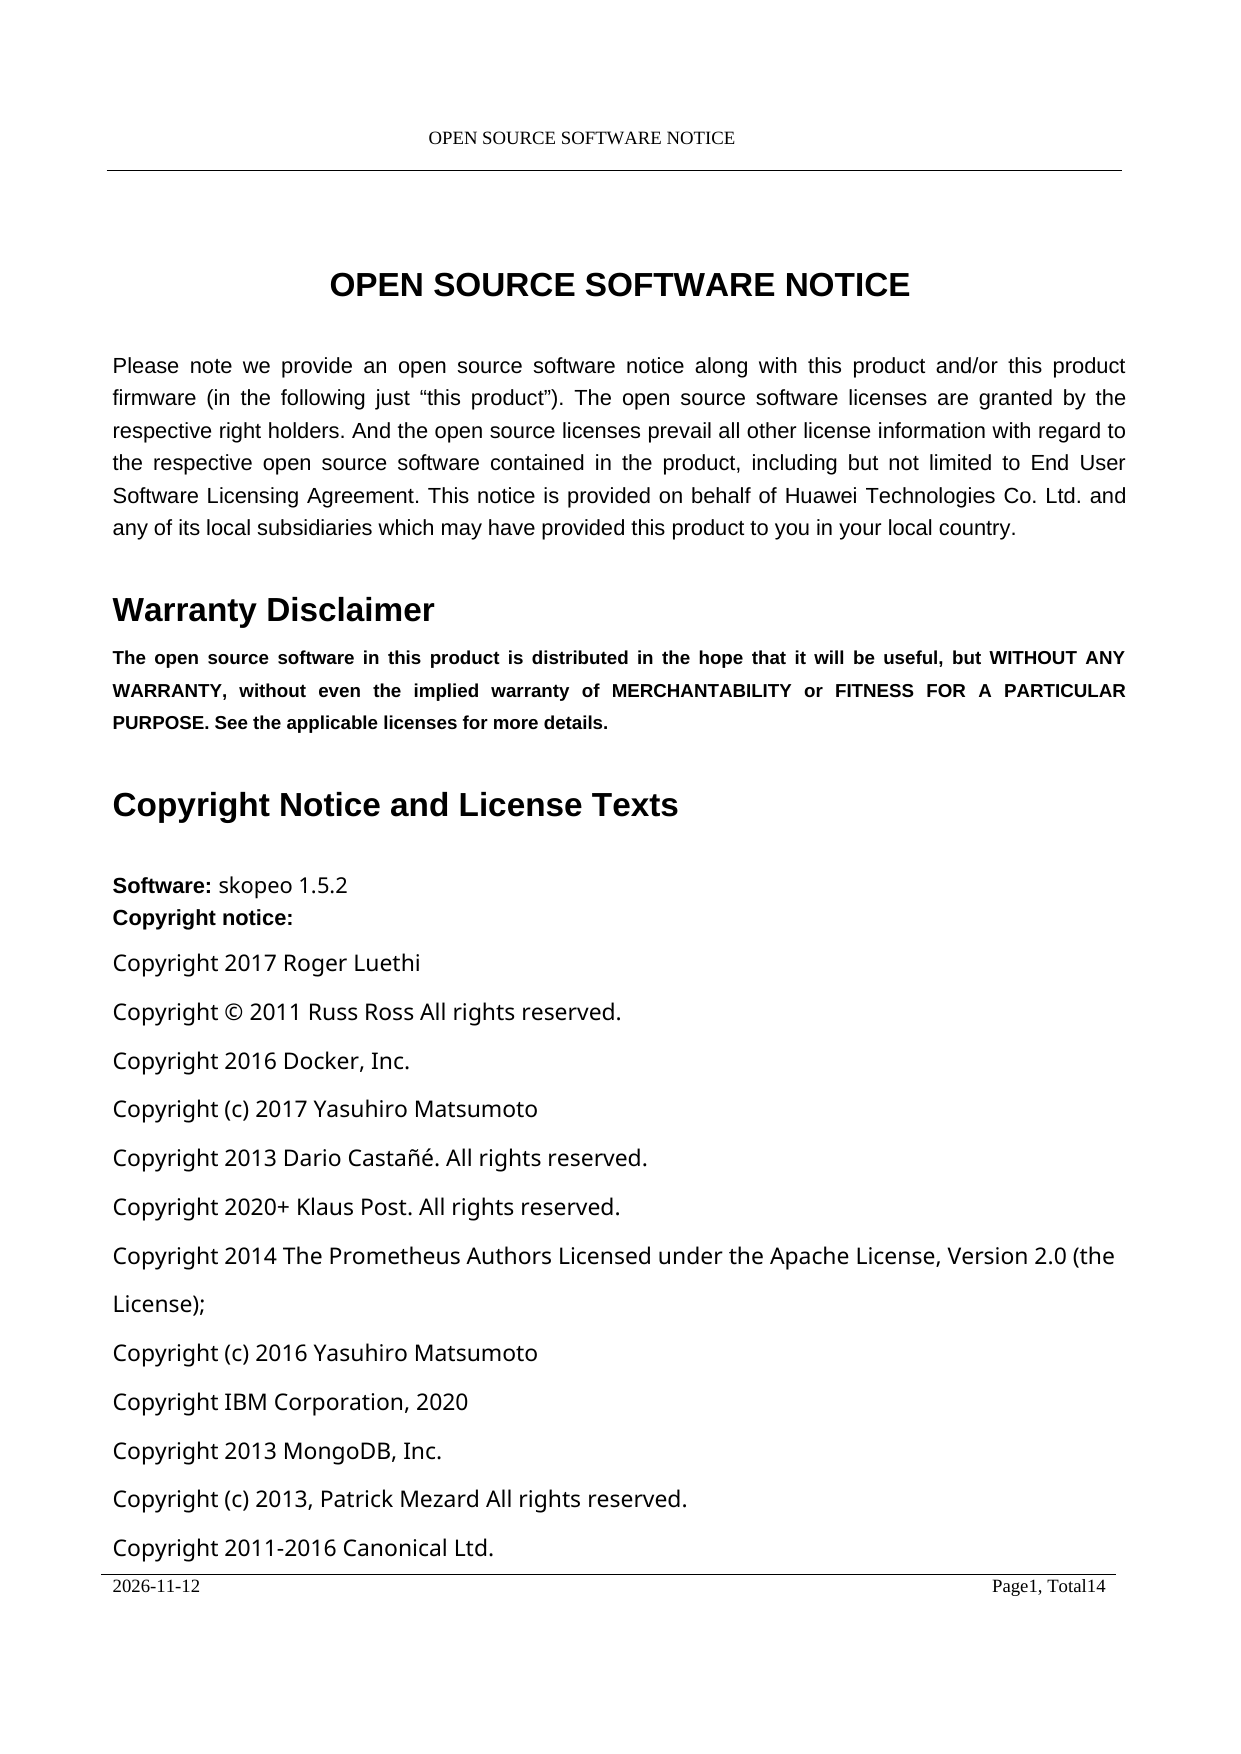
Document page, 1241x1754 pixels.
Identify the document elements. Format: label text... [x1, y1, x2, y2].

text Software: skopeo 1.5.2 [112, 869, 1128, 901]
text Warranty Disclaimer [112, 576, 1128, 641]
text Copyright notice: [112, 901, 1128, 934]
text The open source software in this product is distributed in the hope that it will be useful, but WITHOUT ANY WARRANTY, without even the implied warranty of MERCHANTABILITY or FITNESS FOR A PARTICULAR PURPOSE. See the applicable licenses for more details. [112, 641, 1128, 739]
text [112, 947, 1128, 1564]
text Please note we provide an open source software notice along with this product and/or this product firmware (in the following just “this product”). The open source software licenses are granted by the respective right holders. And the open source licenses prevail all other license information with regard to the respective open source software contained in the product, including but not limited to End User Software Licensing Agreement. This notice is provided on behalf of Huawei Technologies Co. Ltd. and any of its local subsidiaries which may have provided this product to you in your local country. [112, 349, 1128, 544]
text OPEN SOURCE SOFTWARE NOTICE [112, 251, 1128, 316]
text Copyright Notice and License Texts [112, 771, 1128, 836]
